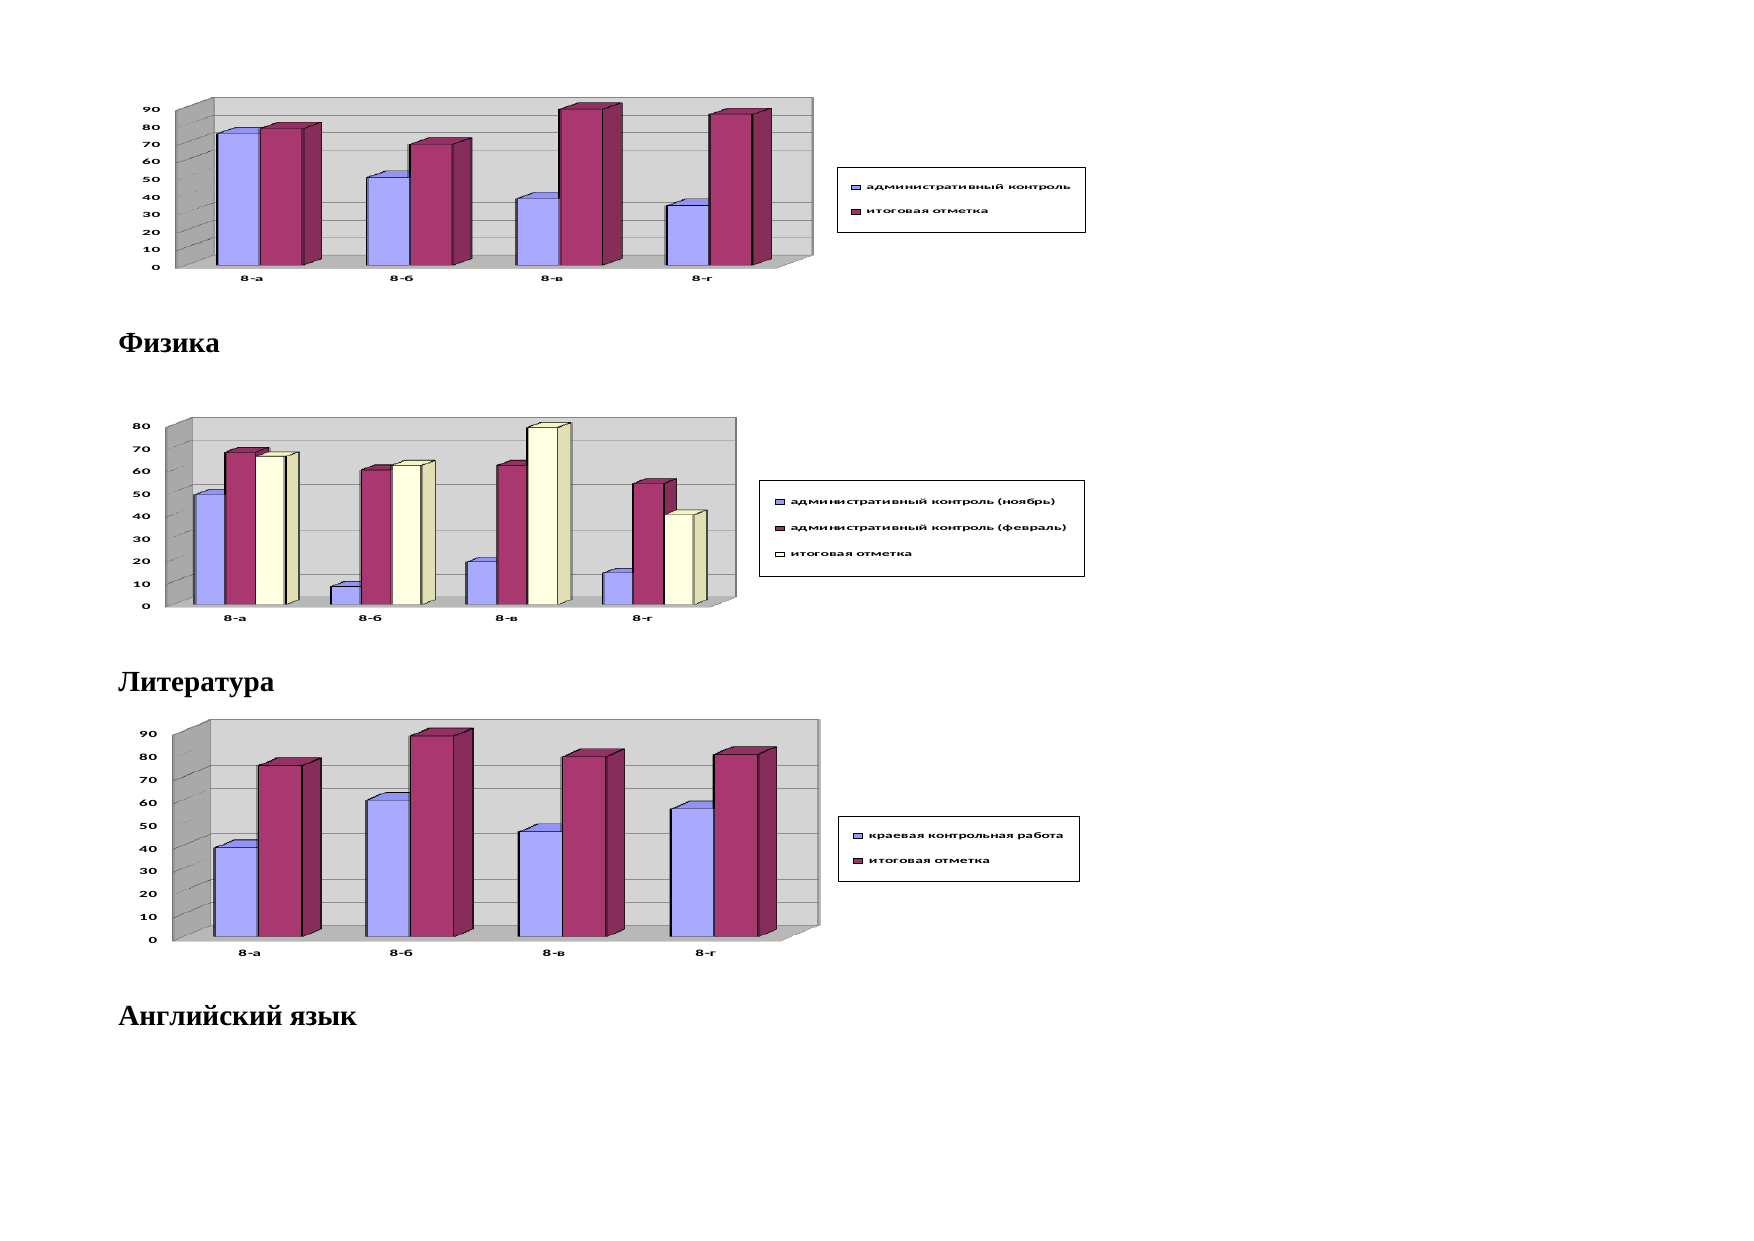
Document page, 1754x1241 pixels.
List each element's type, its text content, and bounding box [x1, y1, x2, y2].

text Английский язык [118, 998, 1668, 1031]
text Литература [118, 664, 1668, 698]
text Физика [118, 325, 1668, 359]
